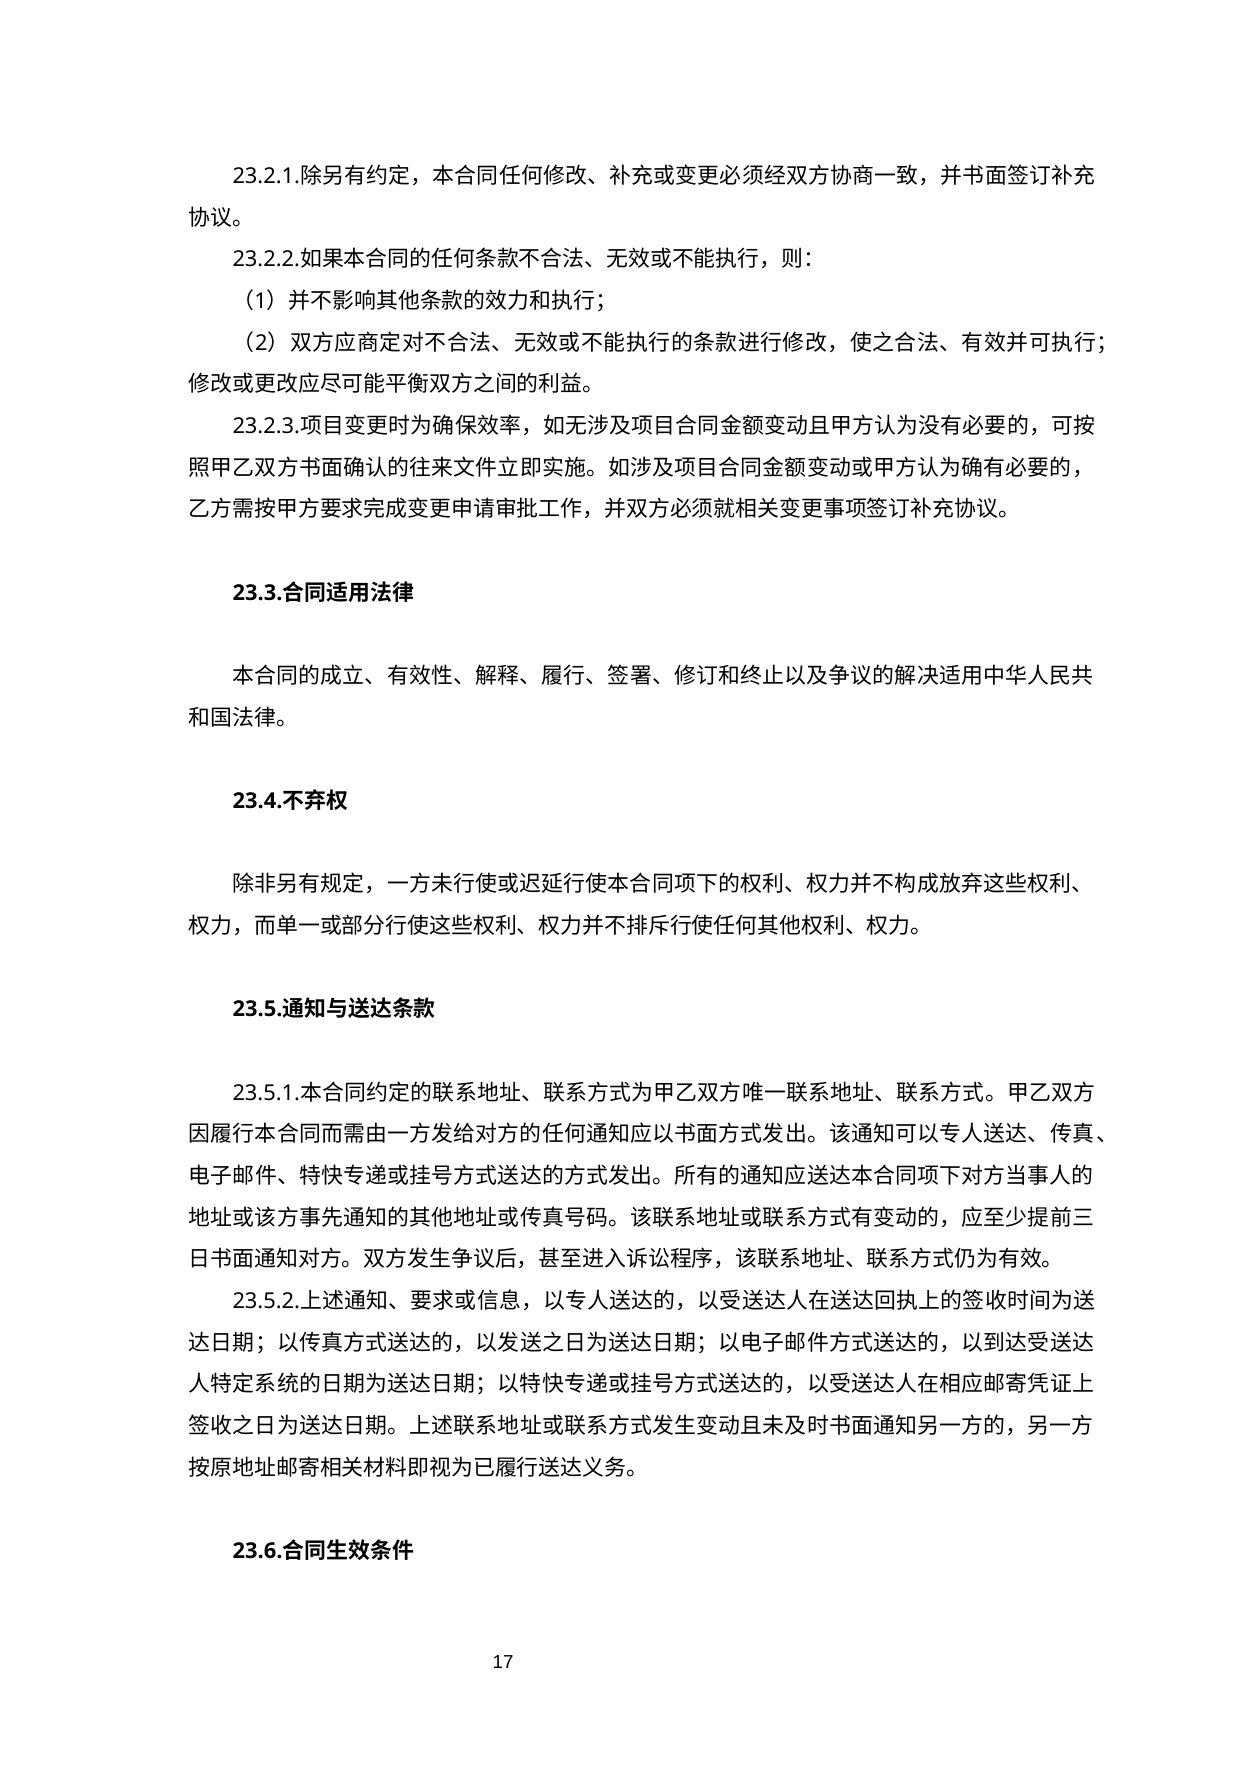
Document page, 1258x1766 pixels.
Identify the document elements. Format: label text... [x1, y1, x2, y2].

text （2）双方应商定对不合法、无效或不能执行的条款进行修改，使之合法、有效并可执行；修改或更改应尽可能平衡双方之间的利益。 [188, 317, 1096, 400]
text 23.3.合同适用法律 [188, 567, 1096, 608]
text （1）并不影响其他条款的效力和执行； [188, 275, 1096, 317]
text 23.4.不弃权 [188, 775, 1096, 817]
text 23.5.通知与送达条款 [188, 983, 1096, 1025]
text 23.6.合同生效条件 [188, 1525, 1096, 1567]
text 23.5.2.上述通知、要求或信息，以专人送达的，以受送达人在送达回执上的签收时间为送达日期；以传真方式送达的，以发送之日为送达日期；以电子邮件方式送达的，以到达受送达人特定系统的日期为送达日期；以特快专递或挂号方式送达的，以受送达人在相应邮寄凭证上签收之日为送达日期。上述联系地址或联系方式发生变动且未及时书面通知另一方的，另一方按原地址邮寄相关材料即视为已履行送达义务。 [188, 1275, 1096, 1483]
text 除非另有规定，一方未行使或迟延行使本合同项下的权利、权力并不构成放弃这些权利、权力，而单一或部分行使这些权利、权力并不排斥行使任何其他权利、权力。 [188, 858, 1096, 942]
text 本合同的成立、有效性、解释、履行、签署、修订和终止以及争议的解决适用中华人民共和国法律。 [188, 650, 1096, 733]
text 23.2.2.如果本合同的任何条款不合法、无效或不能执行，则： [188, 233, 1096, 275]
text 23.5.1.本合同约定的联系地址、联系方式为甲乙双方唯一联系地址、联系方式。甲乙双方因履行本合同而需由一方发给对方的任何通知应以书面方式发出。该通知可以专人送达、传真、电子邮件、特快专递或挂号方式送达的方式发出。所有的通知应送达本合同项下对方当事人的地址或该方事先通知的其他地址或传真号码。该联系地址或联系方式有变动的，应至少提前三日书面通知对方。双方发生争议后，甚至进入诉讼程序，该联系地址、联系方式仍为有效。 [188, 1067, 1096, 1275]
text 23.2.1.除另有约定，本合同任何修改、补充或变更必须经双方协商一致，并书面签订补充协议。 [188, 150, 1096, 233]
text 23.2.3.项目变更时为确保效率，如无涉及项目合同金额变动且甲方认为没有必要的，可按照甲乙双方书面确认的往来文件立即实施。如涉及项目合同金额变动或甲方认为确有必要的，乙方需按甲方要求完成变更申请审批工作，并双方必须就相关变更事项签订补充协议。 [188, 400, 1096, 525]
